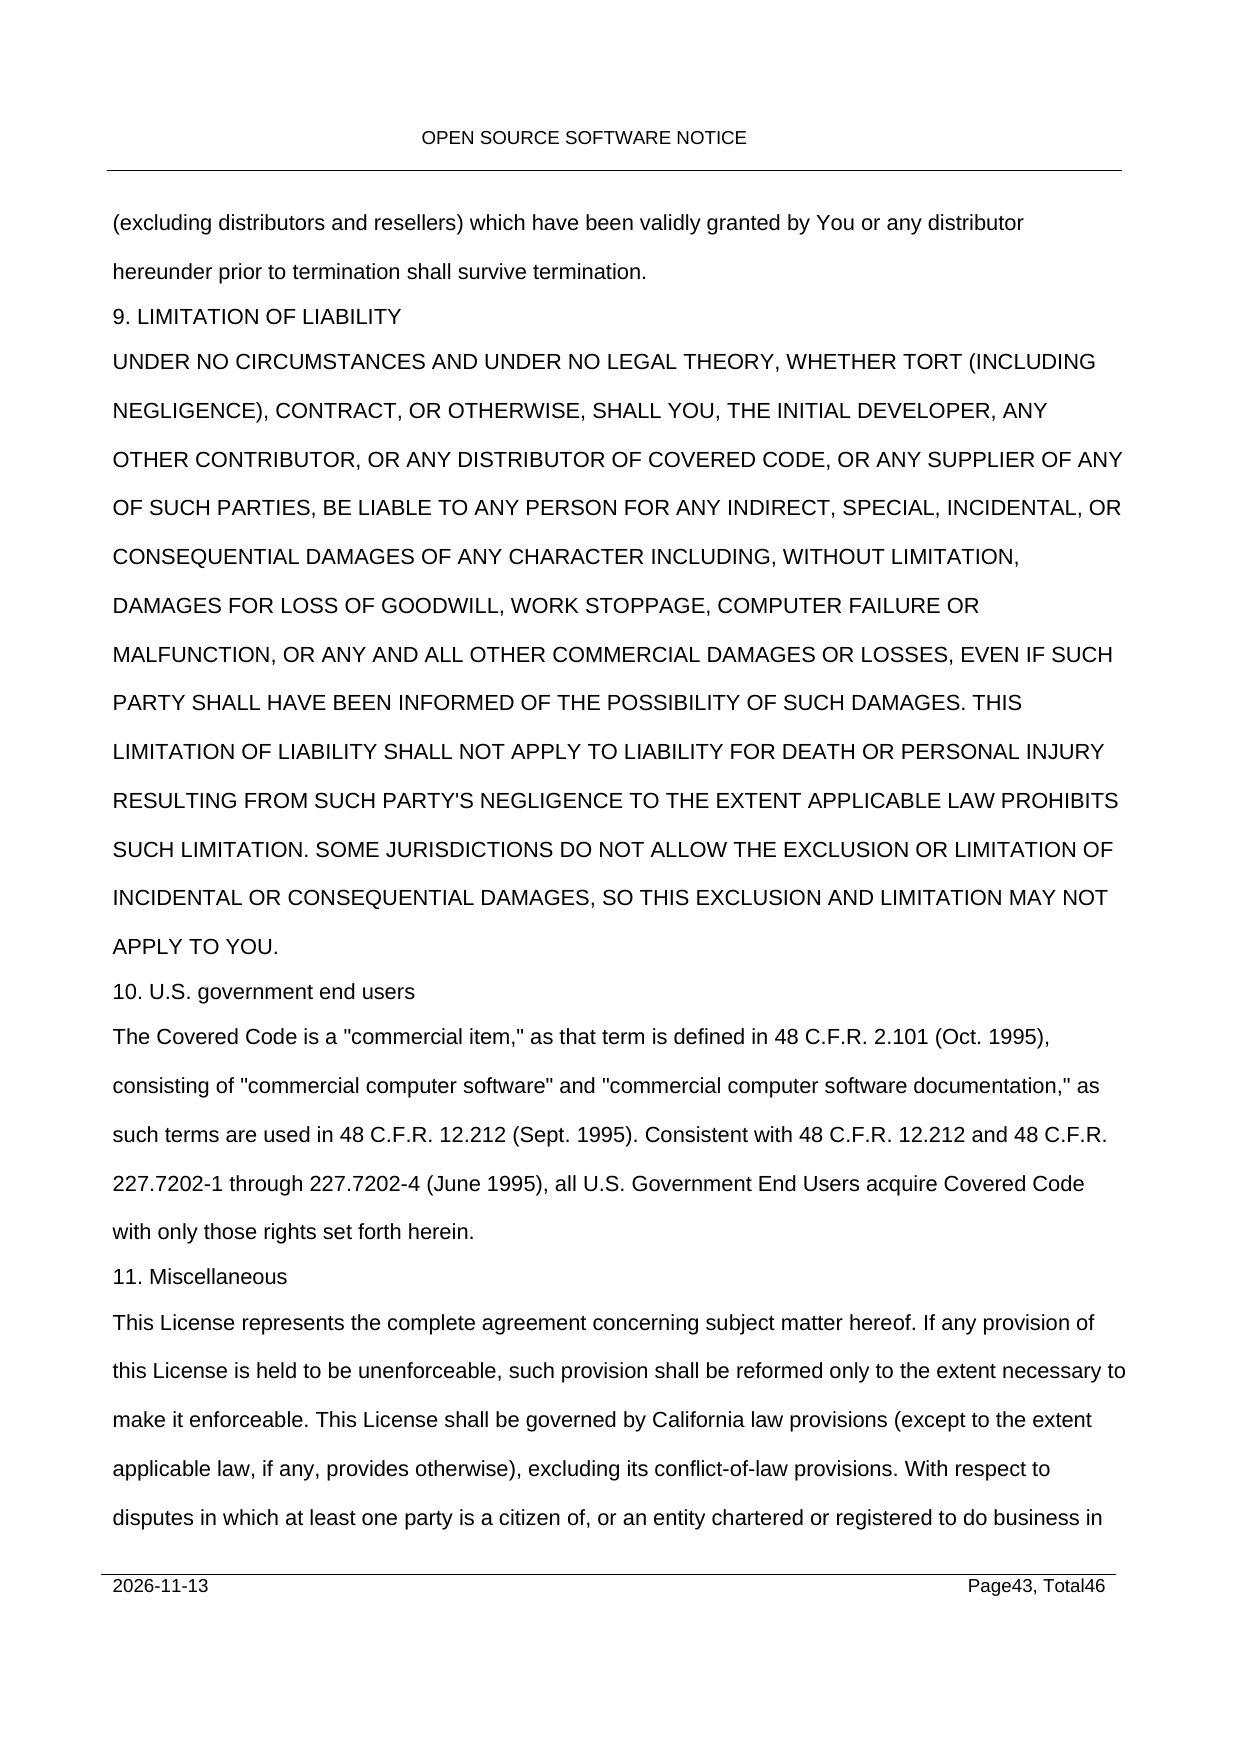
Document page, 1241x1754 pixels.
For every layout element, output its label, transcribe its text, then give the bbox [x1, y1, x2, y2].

text 10. U.S. government end users [112, 975, 1128, 1008]
text 9. LIMITATION OF LIABILITY [112, 300, 1128, 333]
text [112, 1306, 1128, 1533]
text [112, 206, 1128, 288]
text 11. Miscellaneous [112, 1261, 1128, 1293]
text UNDER NO CIRCUMSTANCES AND UNDER NO LEGAL THEORY, WHETHER TORT (INCLUDING NEGLIGENCE), CONTRACT, OR OTHERWISE, SHALL YOU, THE INITIAL DEVELOPER, ANY OTHER CONTRIBUTOR, OR ANY DISTRIBUTOR OF COVERED CODE, OR ANY SUPPLIER OF ANY OF SUCH PARTIES, BE LIABLE TO ANY PERSON FOR ANY INDIRECT, SPECIAL, INCIDENTAL, OR CONSEQUENTIAL DAMAGES OF ANY CHARACTER INCLUDING, WITHOUT LIMITATION, DAMAGES FOR LOSS OF GOODWILL, WORK STOPPAGE, COMPUTER FAILURE OR MALFUNCTION, OR ANY AND ALL OTHER COMMERCIAL DAMAGES OR LOSSES, EVEN IF SUCH PARTY SHALL HAVE BEEN INFORMED OF THE POSSIBILITY OF SUCH DAMAGES. THIS LIMITATION OF LIABILITY SHALL NOT APPLY TO LIABILITY FOR DEATH OR PERSONAL INJURY RESULTING FROM SUCH PARTY'S NEGLIGENCE TO THE EXTENT APPLICABLE LAW PROHIBITS SUCH LIMITATION. SOME JURISDICTIONS DO NOT ALLOW THE EXCLUSION OR LIMITATION OF INCIDENTAL OR CONSEQUENTIAL DAMAGES, SO THIS EXCLUSION AND LIMITATION MAY NOT APPLY TO YOU. [112, 345, 1128, 963]
text The Covered Code is a "commercial item," as that term is defined in 48 C.F.R. 2.101 (Oct. 1995), consisting of "commercial computer software" and "commercial computer software documentation," as such terms are used in 48 C.F.R. 12.212 (Sept. 1995). Consistent with 48 C.F.R. 12.212 and 48 C.F.R. 227.7202-1 through 227.7202-4 (June 1995), all U.S. Government End Users acquire Covered Code with only those rights set forth herein. [112, 1021, 1128, 1248]
